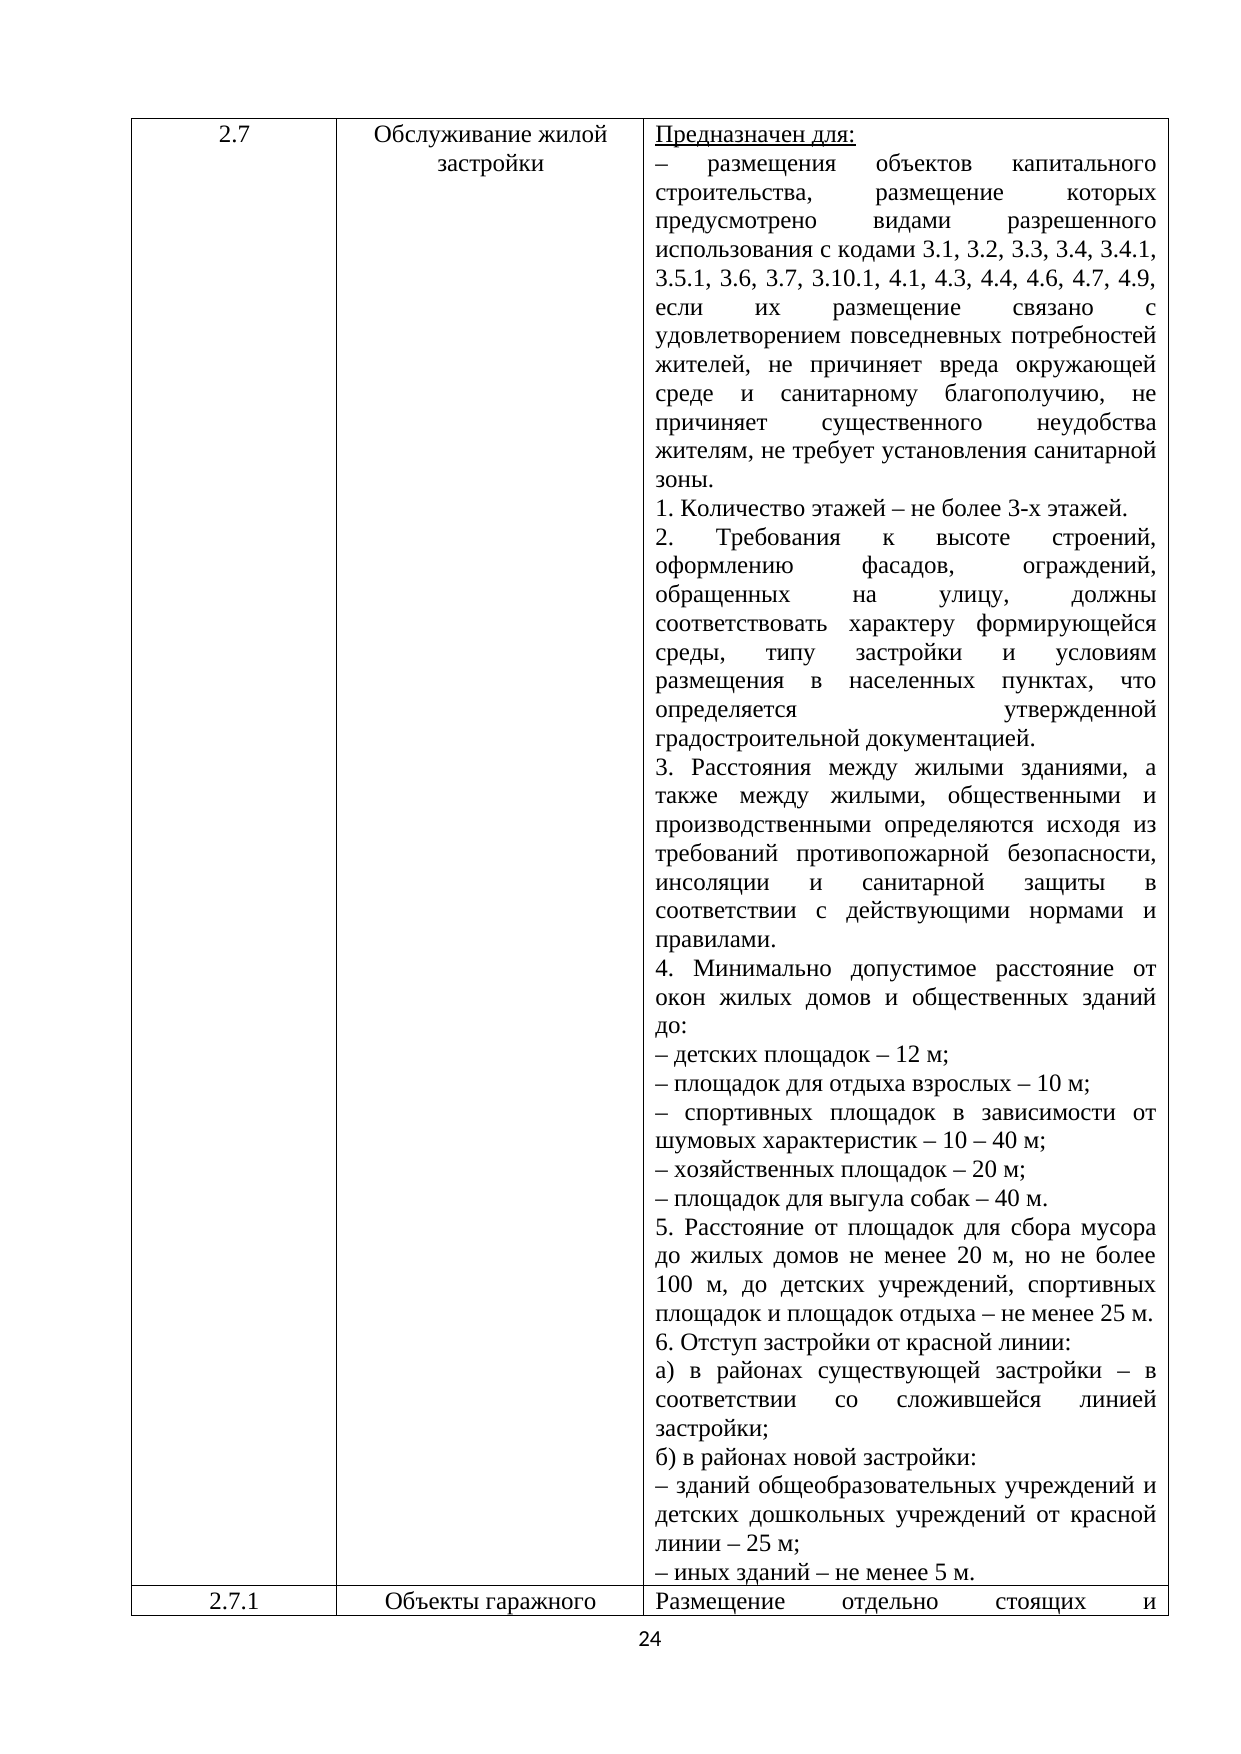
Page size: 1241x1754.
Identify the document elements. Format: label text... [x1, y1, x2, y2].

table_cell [644, 1586, 1168, 1615]
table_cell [337, 1586, 643, 1615]
table_cell 2.7 [132, 119, 336, 1585]
table_cell Предназначен для: – размещения объектов капитального строительства, размещение которых предусмотрено видами разрешенного использования с кодами 3.1, 3.2, 3.3, 3.4, 3.4.1, 3.5.1, 3.6, 3.7, 3.10.1, 4.1, 4.3, 4.4, 4.6, 4.7, 4.9, если их размещение связано с удовлетворением повседневных потребностей жителей, не причиняет вреда окружающей среде и санитарному благополучию, не причиняет существенного неудобства жителям, не требует установления санитарной зоны. 1. Количество этажей – не более 3-х этажей. 2. Требования к высоте строений, оформлению фасадов, ограждений, обращенных на улицу, должны соответствовать характеру формирующейся среды, типу застройки и условиям размещения в населенных пунктах, что определяется утвержденной градостроительной документацией. 3. Расстояния между жилыми зданиями, а также между жилыми, общественными и производственными определяются исходя из требований противопожарной безопасности, инсоляции и санитарной защиты в соответствии с действующими нормами и правилами. 4. Минимально допустимое расстояние от окон жилых домов и общественных зданий до: – детских площадок – 12 м; – площадок для отдыха взрослых – 10 м; – спортивных площадок в зависимости от шумовых характеристик – 10 – 40 м; – хозяйственных площадок – 20 м; – площадок для выгула собак – 40 м. 5. Расстояние от площадок для сбора мусора до жилых домов не менее 20 м, но не более 100 м, до детских учреждений, спортивных площадок и площадок отдыха – не менее 25 м. 6. Отступ застройки от красной линии: а) в районах существующей застройки – в соответствии со сложившейся линией застройки; б) в районах новой застройки: – зданий общеобразовательных учреждений и детских дошкольных учреждений от красной линии – 25 м; – иных зданий – не менее 5 м. [644, 119, 1168, 1585]
table_cell Обслуживание жилой застройки [337, 119, 643, 1585]
table_cell 2.7.1 [132, 1586, 336, 1615]
